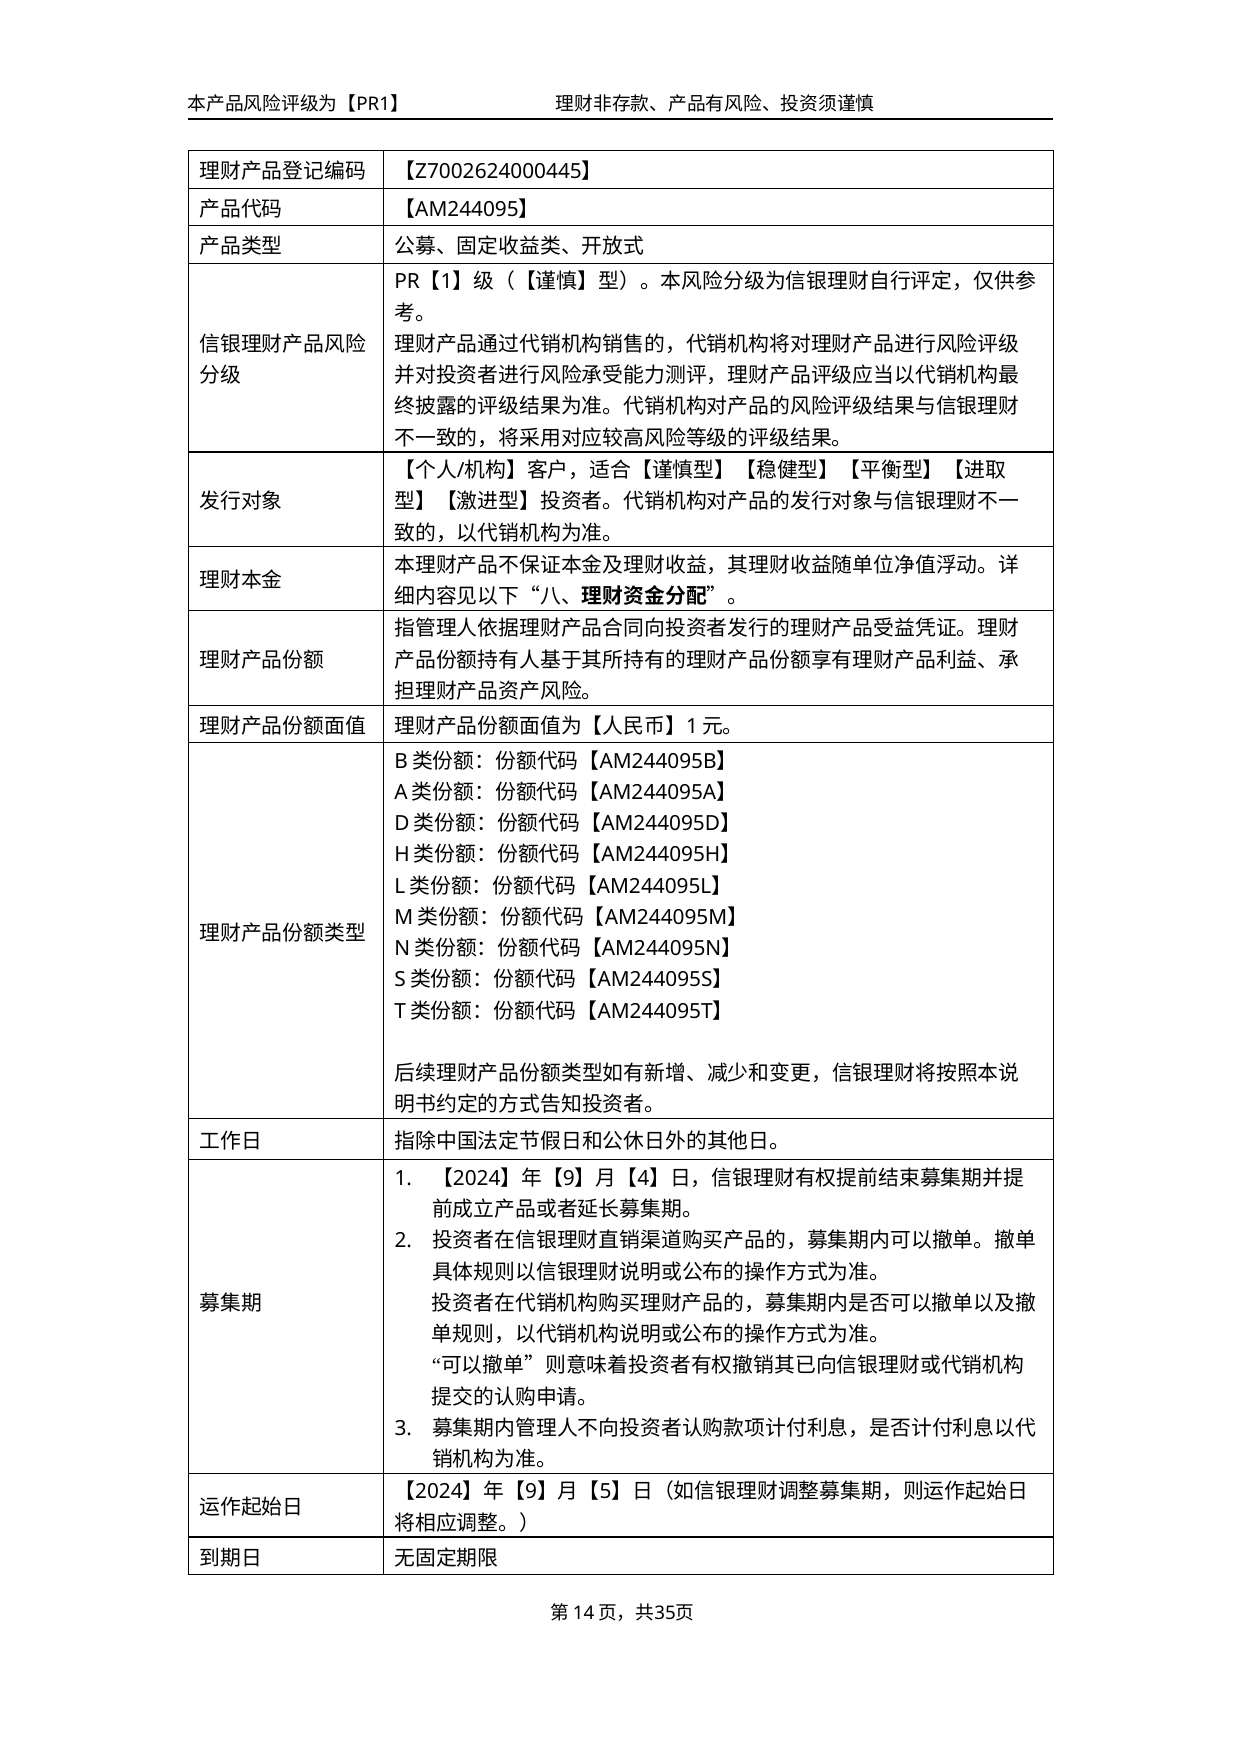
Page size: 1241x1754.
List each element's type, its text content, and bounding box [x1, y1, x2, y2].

table_cell 发行对象 [189, 453, 383, 546]
table_cell 本理财产品不保证本金及理财收益，其理财收益随单位净值浮动。详细内容见以下“八、理财资金分配”。 [384, 547, 1053, 610]
table_cell 募集期 [189, 1160, 383, 1473]
table_cell 【2024】年【9】月【5】日（如信银理财调整募集期，则运作起始日将相应调整。） [384, 1474, 1053, 1536]
table_cell 【Z7002624000445】 [384, 151, 1053, 188]
table_cell 指除中国法定节假日和公休日外的其他日。 [384, 1119, 1053, 1159]
table_cell 工作日 [189, 1119, 383, 1159]
table_cell 【个人/机构】客户，适合【谨慎型】【稳健型】【平衡型】【进取型】【激进型】投资者。代销机构对产品的发行对象与信银理财不一致的，以代销机构为准。 [384, 453, 1053, 546]
table_cell 理财本金 [189, 547, 383, 610]
table_cell 信银理财产品风险分级 [189, 264, 383, 451]
table_cell 运作起始日 [189, 1474, 383, 1536]
table_cell 公募、固定收益类、开放式 [384, 226, 1053, 263]
table_cell PR【1】级（【谨慎】型）。本风险分级为信银理财自行评定，仅供参考。 理财产品通过代销机构销售的，代销机构将对理财产品进行风险评级并对投资者进行风险承受能力测评，理财产品评级应当以代销机构最终披露的评级结果为准。代销机构对产品的风险评级结果与信银理财不一致的，将采用对应较高风险等级的评级结果。 [384, 264, 1053, 451]
table_cell 理财产品份额面值为【人民币】1元。 [384, 706, 1053, 742]
table_cell 理财产品份额面值 [189, 706, 383, 742]
table_cell 产品类型 [189, 226, 383, 263]
table_cell 理财产品登记编码 [189, 151, 383, 188]
table_cell 无固定期限 [384, 1538, 1053, 1574]
table_cell 理财产品份额类型 [189, 743, 383, 1118]
table_cell 到期日 [189, 1538, 383, 1574]
table_cell 【2024】年【9】月【4】日，信银理财有权提前结束募集期并提前成立产品或者延长募集期。 投资者在信银理财直销渠道购买产品的，募集期内可以撤单。撤单具体规则以信银理财说明或公布的操作方式为准。 投资者在代销机构购买理财产品的，募集期内是否可以撤单以及撤单规则，以代销机构说明或公布的操作方式为准。 “可以撤单”则意味着投资者有权撤销其已向信银理财或代销机构提交的认购申请。 募集期内管理人不向投资者认购款项计付利息，是否计付利息以代销机构为准。 [384, 1160, 1053, 1473]
table_cell B类份额：份额代码【AM244095B】 A类份额：份额代码【AM244095A】 D类份额：份额代码【AM244095D】 H类份额：份额代码【AM244095H】 L类份额：份额代码【AM244095L】 M类份额：份额代码【AM244095M】 N类份额：份额代码【AM244095N】 S类份额：份额代码【AM244095S】 T类份额：份额代码【AM244095T】 后续理财产品份额类型如有新增、减少和变更，信银理财将按照本说明书约定的方式告知投资者。 [384, 743, 1053, 1118]
table_cell 产品代码 [189, 189, 383, 225]
table_cell 指管理人依据理财产品合同向投资者发行的理财产品受益凭证。理财产品份额持有人基于其所持有的理财产品份额享有理财产品利益、承担理财产品资产风险。 [384, 611, 1053, 704]
table_cell 理财产品份额 [189, 611, 383, 704]
table_cell 【AM244095】 [384, 189, 1053, 225]
